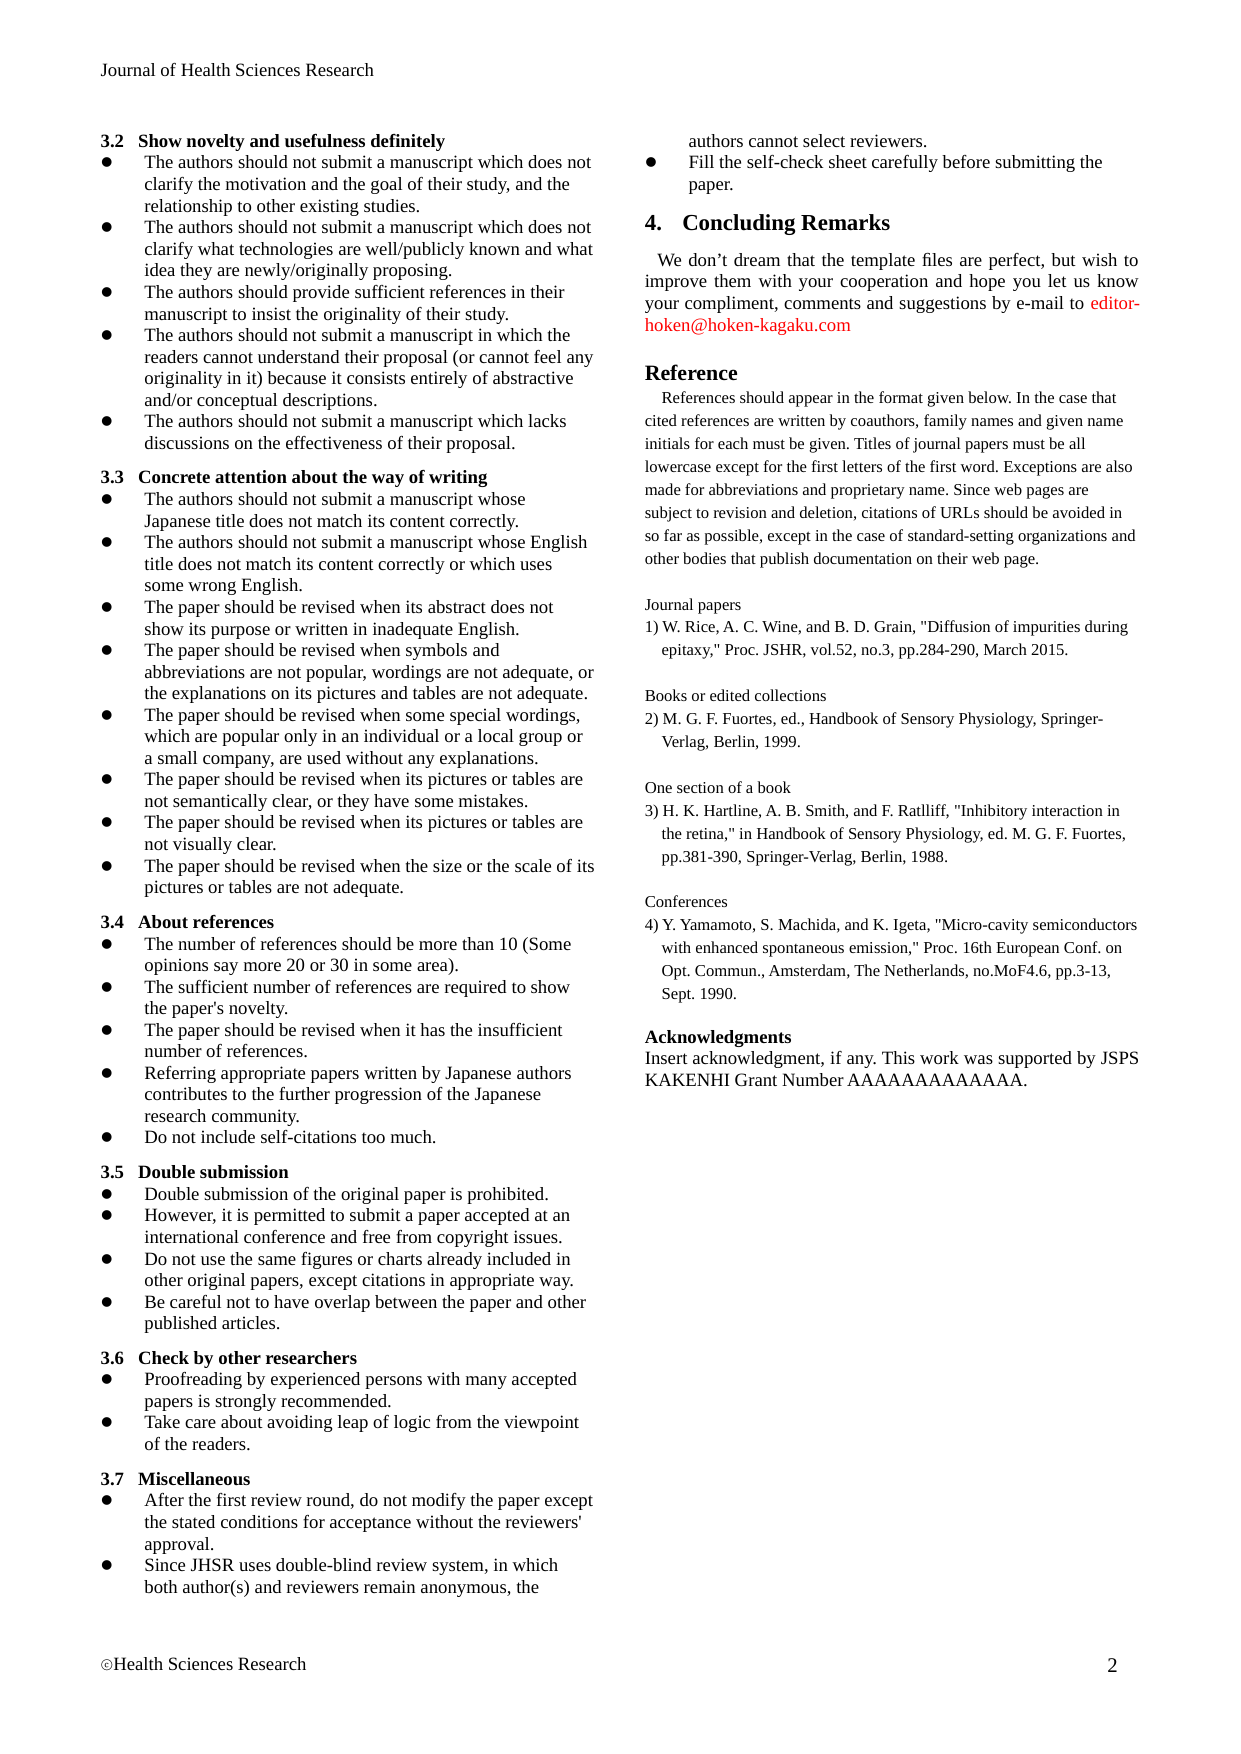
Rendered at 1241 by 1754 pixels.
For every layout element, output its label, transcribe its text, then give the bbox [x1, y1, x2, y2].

text Reference [644, 360, 1140, 385]
list The authors should provide sufficient references in their manuscript to insist the originality of their study. [100, 281, 596, 324]
subtitle Miscellaneous [100, 1468, 596, 1489]
list One section of a book [644, 775, 1140, 798]
list The authors should not submit a manuscript in which the readers cannot understand their proposal (or cannot feel any originality in it) because it consists entirely of abstractive and/or conceptual descriptions. [100, 324, 596, 410]
list The paper should be revised when its pictures or tables are not visually clear. [100, 811, 596, 854]
list The authors should not submit a manuscript whose English title does not match its content correctly or which uses some wrong English. [100, 531, 596, 596]
list References should appear in the format given below. In the case that cited references are written by coauthors, family names and given name initials for each must be given. Titles of journal papers must be all lowercase except for the first letters of the first word. Exceptions are also made for abbreviations and proprietary name. Since web pages are subject to revision and deletion, citations of URLs should be avoided in so far as possible, except in the case of standard-setting organizations and other bodies that publish documentation on their web page. [644, 385, 1140, 569]
list 3) H. K. Hartline, A. B. Smith, and F. Ratlliff, "Inhibitory interaction in the retina," in Handbook of Sensory Physiology, ed. M. G. F. Fuortes, pp.381-390, Springer-Verlag, Berlin, 1988. [644, 798, 1140, 867]
list Since JHSR uses double-blind review system, in which both author(s) and reviewers remain anonymous, the authors cannot select reviewers. [644, 130, 1140, 151]
list Books or edited collections [644, 683, 1140, 706]
list Journal papers [644, 592, 1140, 614]
subtitle Concrete attention about the way of writing [100, 466, 596, 488]
list The paper should be revised when the size or the scale of its pictures or tables are not adequate. [100, 854, 596, 898]
list Fill the self-check sheet carefully before submitting the paper. [644, 151, 1140, 194]
list The paper should be revised when symbols and abbreviations are not popular, wordings are not adequate, or the explanations on its pictures and tables are not adequate. [100, 639, 596, 704]
list However, it is permitted to submit a paper accepted at an international conference and free from copyright issues. [100, 1204, 596, 1247]
list Conferences [644, 889, 1140, 912]
text We don’t dream that the template ﬁles are perfect, but wish to improve them with your cooperation and hope you let us know your compliment, comments and suggestions by e-mail to editor-hoken@hoken-kagaku.com [644, 249, 1140, 335]
list The authors should not submit a manuscript which does not clarify what technologies are well/publicly known and what idea they are newly/originally proposing. [100, 216, 596, 281]
list The paper should be revised when some special wordings, which are popular only in an individual or a local group or a small company, are used without any explanations. [100, 704, 596, 768]
text Acknowledgments [644, 1026, 1140, 1047]
list Referring appropriate papers written by Japanese authors contributes to the further progression of the Japanese research community. [100, 1062, 596, 1126]
list Do not include self-citations too much. [100, 1126, 596, 1148]
text Insert acknowledgment, if any. This work was supported by JSPS KAKENHI Grant Number AAAAAAAAAAAAA. [644, 1047, 1140, 1090]
subtitle Show novelty and usefulness definitely [100, 130, 596, 151]
subtitle Concluding Remarks [644, 207, 1140, 236]
list Since JHSR uses double-blind review system, in which both author(s) and reviewers remain anonymous, the authors cannot select reviewers. [100, 1554, 596, 1597]
subtitle Check by other researchers [100, 1347, 596, 1368]
subtitle About references [100, 911, 596, 932]
list 1) W. Rice, A. C. Wine, and B. D. Grain, "Diffusion of impurities during epitaxy," Proc. JSHR, vol.52, no.3, pp.284-290, March 2015. [644, 614, 1140, 660]
list The paper should be revised when its abstract does not show its purpose or written in inadequate English. [100, 596, 596, 639]
list Be careful not to have overlap between the paper and other published articles. [100, 1291, 596, 1334]
list The number of references should be more than 10 (Some opinions say more 20 or 30 in some area). [100, 932, 596, 976]
list The authors should not submit a manuscript which lacks discussions on the effectiveness of their proposal. [100, 410, 596, 453]
list The sufficient number of references are required to show the paper's novelty. [100, 976, 596, 1019]
list Double submission of the original paper is prohibited. [100, 1183, 596, 1204]
list Proofreading by experienced persons with many accepted papers is strongly recommended. [100, 1368, 596, 1411]
list The authors should not submit a manuscript which does not clarify the motivation and the goal of their study, and the relationship to other existing studies. [100, 151, 596, 216]
subtitle Double submission [100, 1161, 596, 1183]
list Do not use the same figures or charts already included in other original papers, except citations in appropriate way. [100, 1247, 596, 1291]
list Take care about avoiding leap of logic from the viewpoint of the readers. [100, 1411, 596, 1454]
list The paper should be revised when its pictures or tables are not semantically clear, or they have some mistakes. [100, 768, 596, 811]
list The paper should be revised when it has the insufficient number of references. [100, 1019, 596, 1062]
list The authors should not submit a manuscript whose Japanese title does not match its content correctly. [100, 488, 596, 531]
list 2) M. G. F. Fuortes, ed., Handbook of Sensory Physiology, Springer-Verlag, Berlin, 1999. [644, 706, 1140, 752]
list After the first review round, do not modify the paper except the stated conditions for acceptance without the reviewers' approval. [100, 1489, 596, 1554]
list 4) Y. Yamamoto, S. Machida, and K. Igeta, "Micro-cavity semiconductors with enhanced spontaneous emission," Proc. 16th European Conf. on Opt. Commun., Amsterdam, The Netherlands, no.MoF4.6, pp.3-13, Sept. 1990. [644, 912, 1140, 1004]
